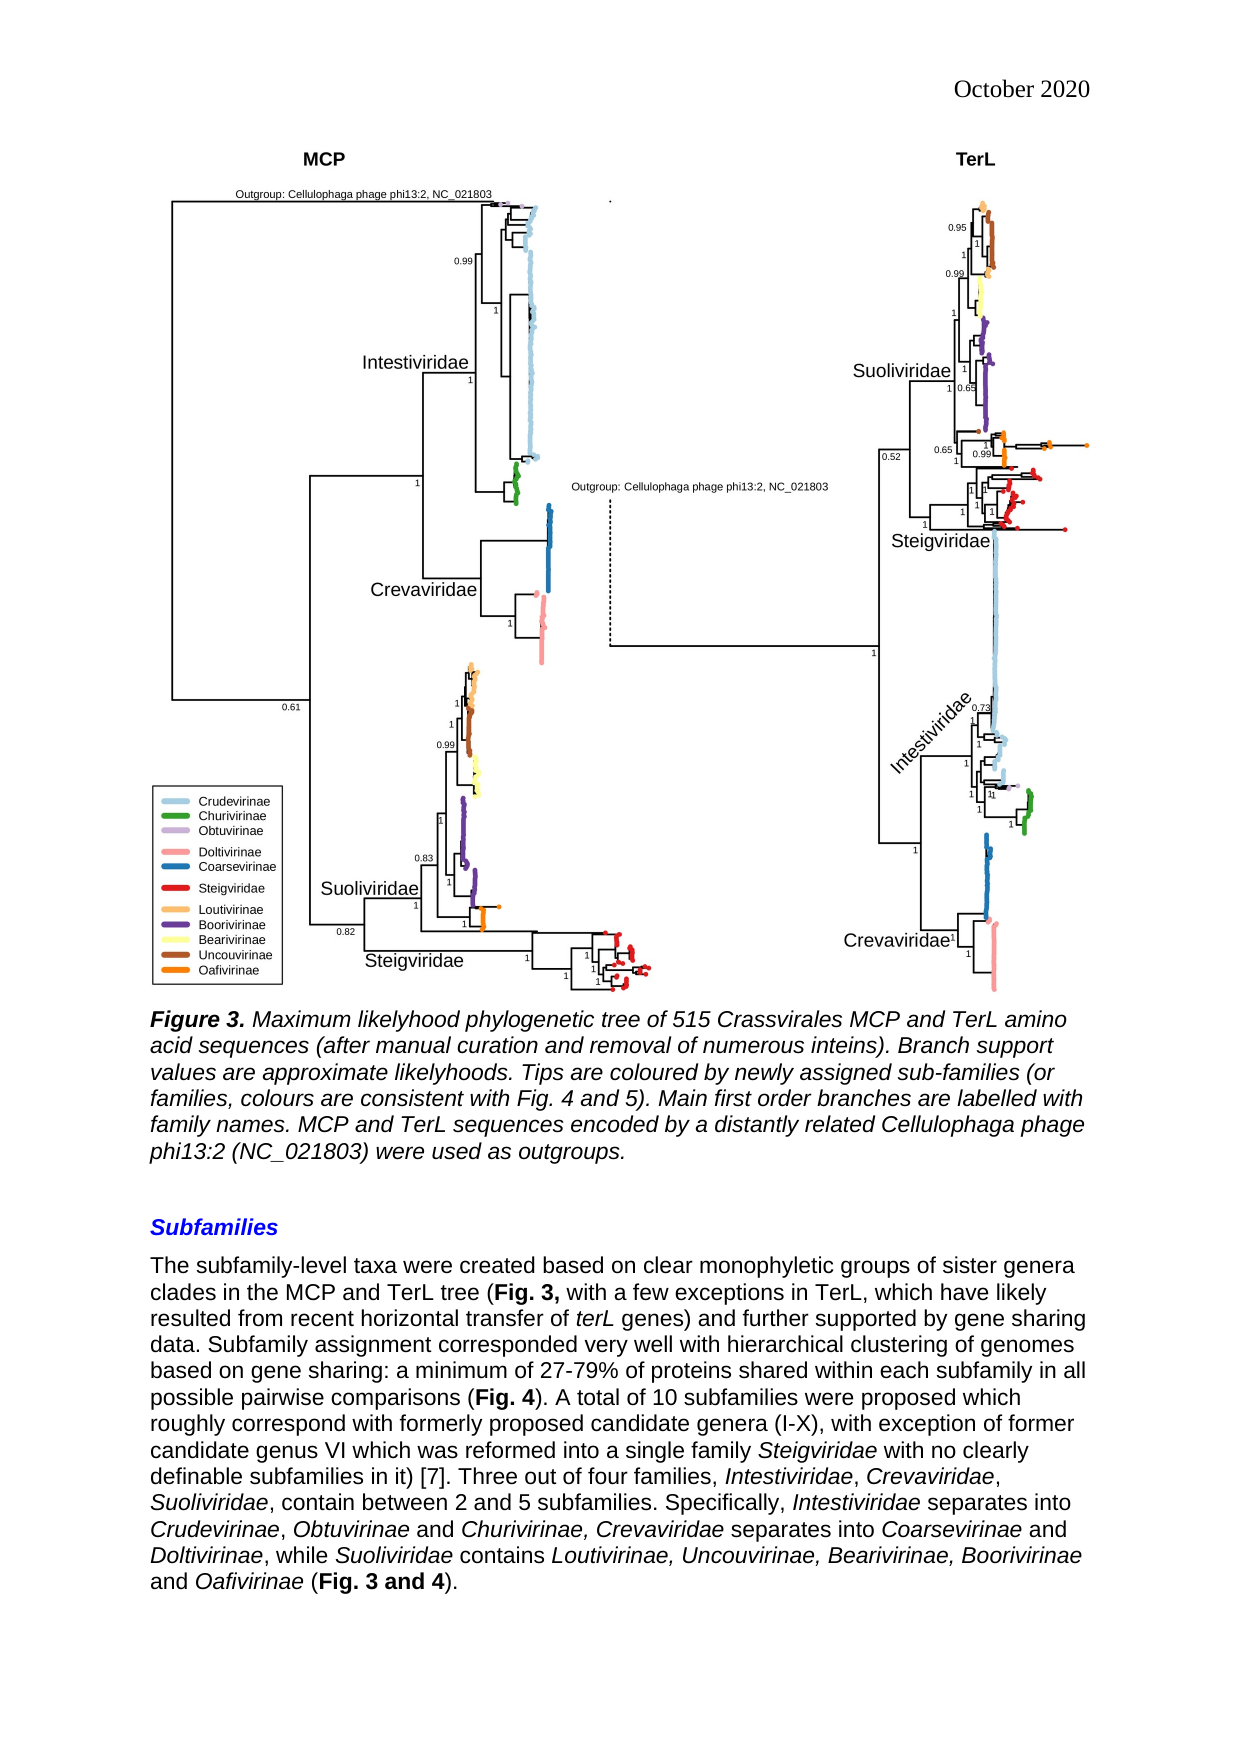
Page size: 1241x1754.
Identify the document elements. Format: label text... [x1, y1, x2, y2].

text The subfamily-level taxa were created based on clear monophyletic groups of sister genera clades in the MCP and TerL tree (Fig. 3, with a few exceptions in TerL, which have likely resulted from recent horizontal transfer of terL genes) and further supported by gene sharing data. Subfamily assignment corresponded very well with hierarchical clustering of genomes based on gene sharing: a minimum of 27-79% of proteins shared within each subfamily in all possible pairwise comparisons (Fig. 4). A total of 10 subfamilies were proposed which roughly correspond with formerly proposed candidate genera (I-X), with exception of former candidate genus VI which was reformed into a single family Steigviridae with no clearly definable subfamilies in it) [7]. Three out of four families, Intestiviridae, Crevaviridae, Suoliviridae, contain between 2 and 5 subfamilies. Specifically, Intestiviridae separates into Crudevirinae, Obtuvirinae and Churivirinae, Crevaviridae separates into Coarsevirinae and Doltivirinae, while Suoliviridae contains Loutivirinae, Uncouvirinae, Bearivirinae, Boorivirinae and Oafivirinae (Fig. 3 and 4). [150, 1252, 1090, 1595]
text Subfamilies [150, 1214, 1090, 1240]
text Figure 3. Maximum likelyhood phylogenetic tree of 515 Crassvirales MCP and TerL amino acid sequences (after manual curation and removal of numerous inteins). Branch support values are approximate likelyhoods. Tips are coloured by newly assigned sub-families (or families, colours are consistent with Fig. 4 and 5). Main first order branches are labelled with family names. MCP and TerL sequences encoded by a distantly related Cellulophaga phage phi13:2 (NC_021803) were used as outgroups. [150, 1006, 1090, 1164]
picture [150, 150, 1091, 995]
